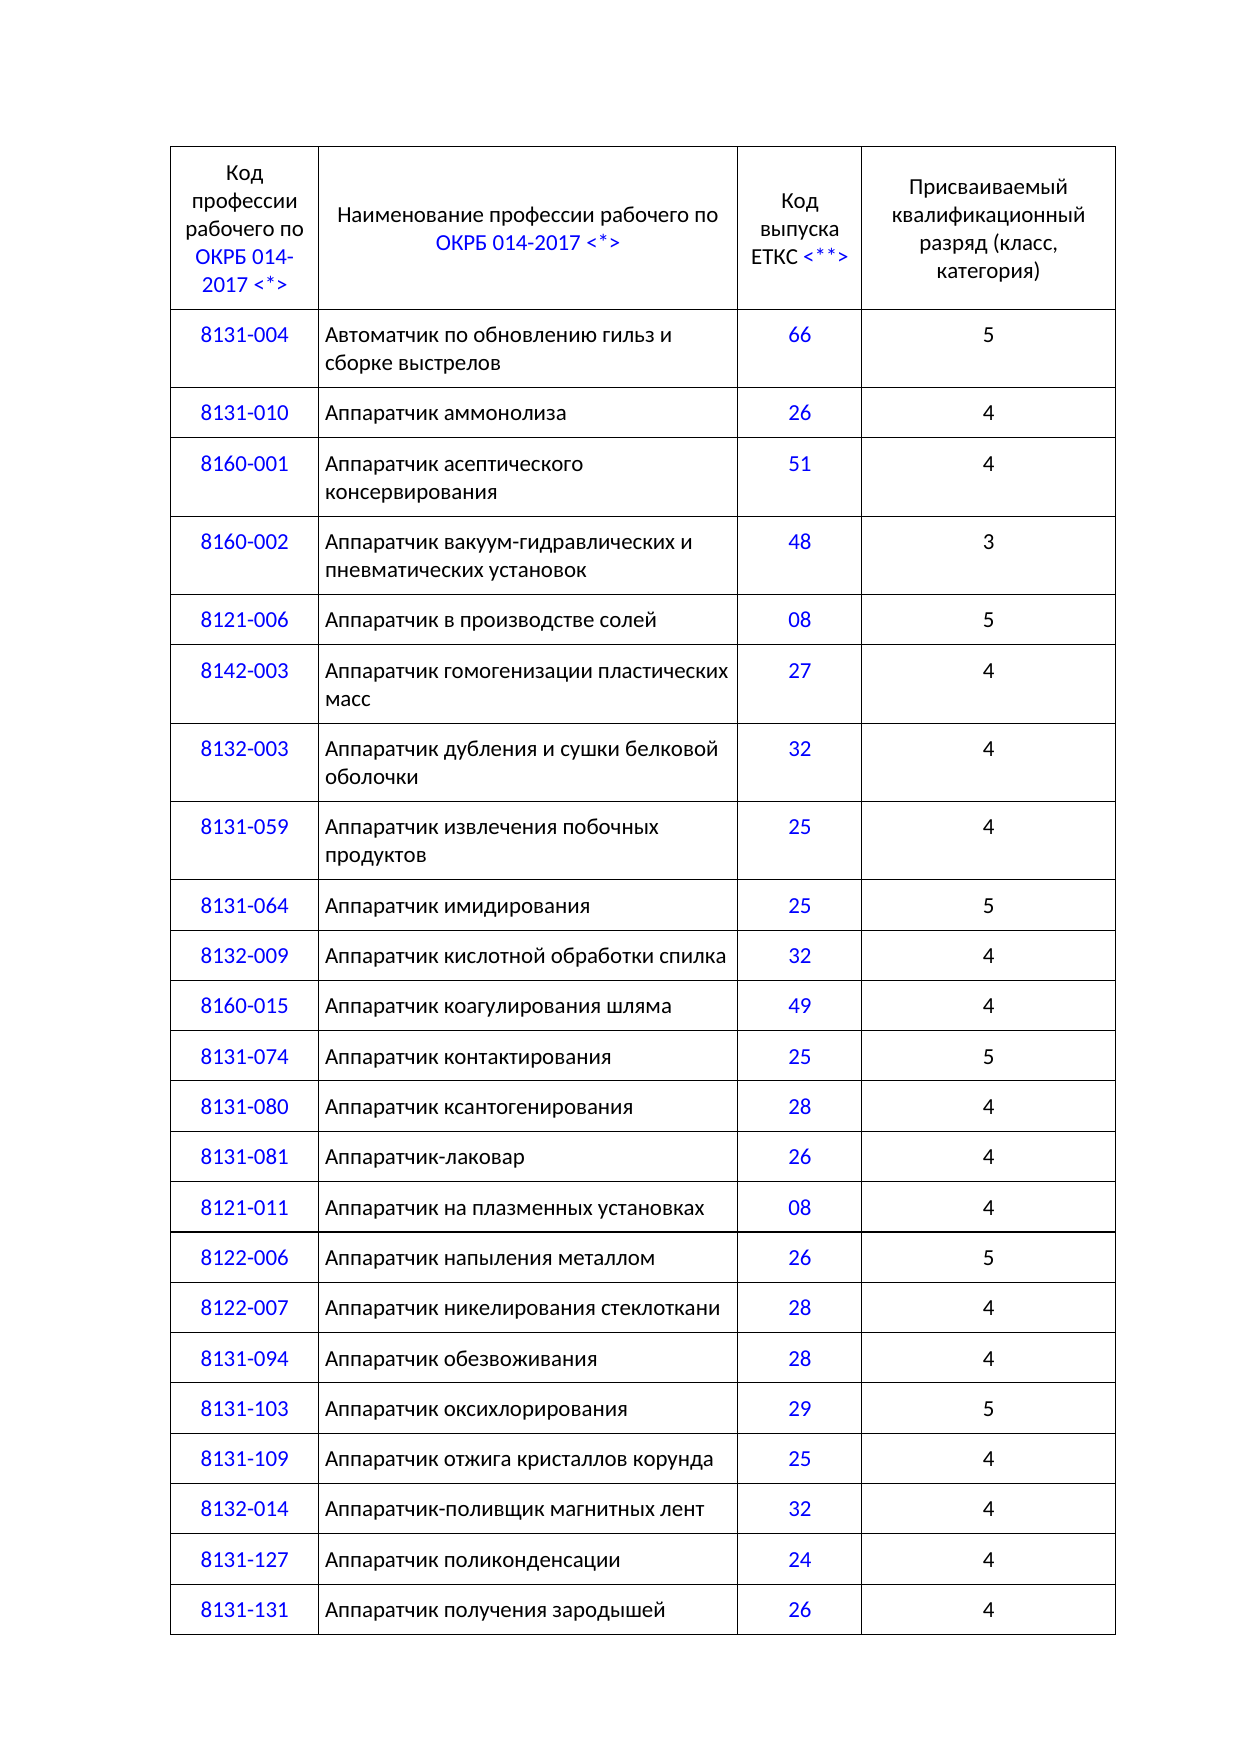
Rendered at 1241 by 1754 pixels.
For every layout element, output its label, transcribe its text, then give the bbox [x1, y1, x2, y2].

table_cell 4 [862, 1484, 1115, 1533]
table_cell 8121-006 [171, 595, 318, 644]
table_cell 26 [738, 1132, 861, 1181]
table_cell 8131-080 [171, 1081, 318, 1131]
table_cell 32 [738, 931, 861, 980]
table_cell 28 [738, 1081, 861, 1131]
table_cell 8122-006 [171, 1233, 318, 1282]
table_cell 08 [738, 595, 861, 644]
table_cell 27 [738, 645, 861, 722]
table_cell 8160-015 [171, 981, 318, 1030]
table_cell 25 [738, 1031, 861, 1080]
table_cell 4 [862, 1182, 1115, 1231]
table_cell 4 [862, 724, 1115, 801]
table_cell 4 [862, 802, 1115, 879]
table_header Наименование профессии рабочего по ОКРБ 014-2017 <*> [319, 147, 737, 308]
table_cell 25 [738, 1434, 861, 1483]
table_cell Аппаратчик имидирования [319, 880, 737, 929]
table_cell 4 [862, 1534, 1115, 1583]
table_cell 4 [862, 388, 1115, 437]
table_cell Аппаратчик кислотной обработки спилка [319, 931, 737, 980]
table_cell 32 [738, 724, 861, 801]
table_cell Аппаратчик напыления металлом [319, 1233, 737, 1282]
table_cell 5 [862, 1031, 1115, 1080]
table_cell 25 [738, 802, 861, 879]
table_cell 4 [862, 1081, 1115, 1131]
table_cell 8131-010 [171, 388, 318, 437]
table_cell Аппаратчик на плазменных установках [319, 1182, 737, 1231]
table_cell Аппаратчик отжига кристаллов корунда [319, 1434, 737, 1483]
table_cell Аппаратчик аммонолиза [319, 388, 737, 437]
table_cell 8131-064 [171, 880, 318, 929]
table_cell Аппаратчик извлечения побочных продуктов [319, 802, 737, 879]
table_cell 8132-009 [171, 931, 318, 980]
table_cell 8142-003 [171, 645, 318, 722]
table_header Код профессии рабочего по ОКРБ 014-2017 <*> [171, 147, 318, 308]
table_cell 08 [738, 1182, 861, 1231]
table_cell 26 [738, 388, 861, 437]
table_cell Аппаратчик-лаковар [319, 1132, 737, 1181]
table_cell 51 [738, 438, 861, 516]
table_cell 29 [738, 1383, 861, 1433]
table_cell Аппаратчик контактирования [319, 1031, 737, 1080]
table_cell 3 [862, 517, 1115, 594]
table_cell 8131-094 [171, 1333, 318, 1382]
table_cell 28 [738, 1333, 861, 1382]
table_cell Аппаратчик оксихлорирования [319, 1383, 737, 1433]
table_cell 24 [738, 1534, 861, 1583]
table_cell 8131-059 [171, 802, 318, 879]
table_cell 4 [862, 1434, 1115, 1483]
table_cell Аппаратчик вакуум-гидравлических и пневматических установок [319, 517, 737, 594]
table_cell Аппаратчик никелирования стеклоткани [319, 1283, 737, 1332]
table_cell 32 [738, 1484, 861, 1533]
table_cell 5 [862, 1233, 1115, 1282]
table_cell Аппаратчик в производстве солей [319, 595, 737, 644]
table_cell 8131-131 [171, 1585, 318, 1634]
table_cell 4 [862, 931, 1115, 980]
table_cell Аппаратчик-поливщик магнитных лент [319, 1484, 737, 1533]
table_cell 28 [738, 1283, 861, 1332]
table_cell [319, 1585, 737, 1634]
table_cell 5 [862, 1383, 1115, 1433]
table_cell Автоматчик по обновлению гильз и сборке выстрелов [319, 310, 737, 387]
table_cell 8131-127 [171, 1534, 318, 1583]
table_cell 25 [738, 880, 861, 929]
table_cell 4 [862, 645, 1115, 722]
table_cell 8160-001 [171, 438, 318, 516]
table_cell 4 [862, 438, 1115, 516]
table_cell 8131-103 [171, 1383, 318, 1433]
table_cell 5 [862, 880, 1115, 929]
table_cell 8132-003 [171, 724, 318, 801]
table_cell Аппаратчик асептического консервирования [319, 438, 737, 516]
table_cell 49 [738, 981, 861, 1030]
table_cell Аппаратчик ксантогенирования [319, 1081, 737, 1131]
table_cell Аппаратчик дубления и сушки белковой оболочки [319, 724, 737, 801]
table_cell 26 [738, 1233, 861, 1282]
table_cell 8131-004 [171, 310, 318, 387]
table_cell 8131-081 [171, 1132, 318, 1181]
table_cell 4 [862, 1283, 1115, 1332]
table_cell Аппаратчик обезвоживания [319, 1333, 737, 1382]
table_cell 8131-109 [171, 1434, 318, 1483]
table_cell 4 [862, 1333, 1115, 1382]
table_cell 26 [738, 1585, 861, 1634]
table_cell 4 [862, 1585, 1115, 1634]
table_header Код выпуска ЕТКС <**> [738, 147, 861, 308]
table_cell 66 [738, 310, 861, 387]
table_cell 5 [862, 595, 1115, 644]
table_header Присваиваемый квалификационный разряд (класс, категория) [862, 147, 1115, 308]
table_cell 48 [738, 517, 861, 594]
table_cell 5 [862, 310, 1115, 387]
table_cell Аппаратчик поликонденсации [319, 1534, 737, 1583]
table_cell 4 [862, 981, 1115, 1030]
table_cell 8132-014 [171, 1484, 318, 1533]
table_cell 8121-011 [171, 1182, 318, 1231]
table_cell 8131-074 [171, 1031, 318, 1080]
table_cell 8160-002 [171, 517, 318, 594]
table_cell Аппаратчик коагулирования шляма [319, 981, 737, 1030]
table_cell Аппаратчик гомогенизации пластических масс [319, 645, 737, 722]
table_cell 8122-007 [171, 1283, 318, 1332]
table_cell 4 [862, 1132, 1115, 1181]
